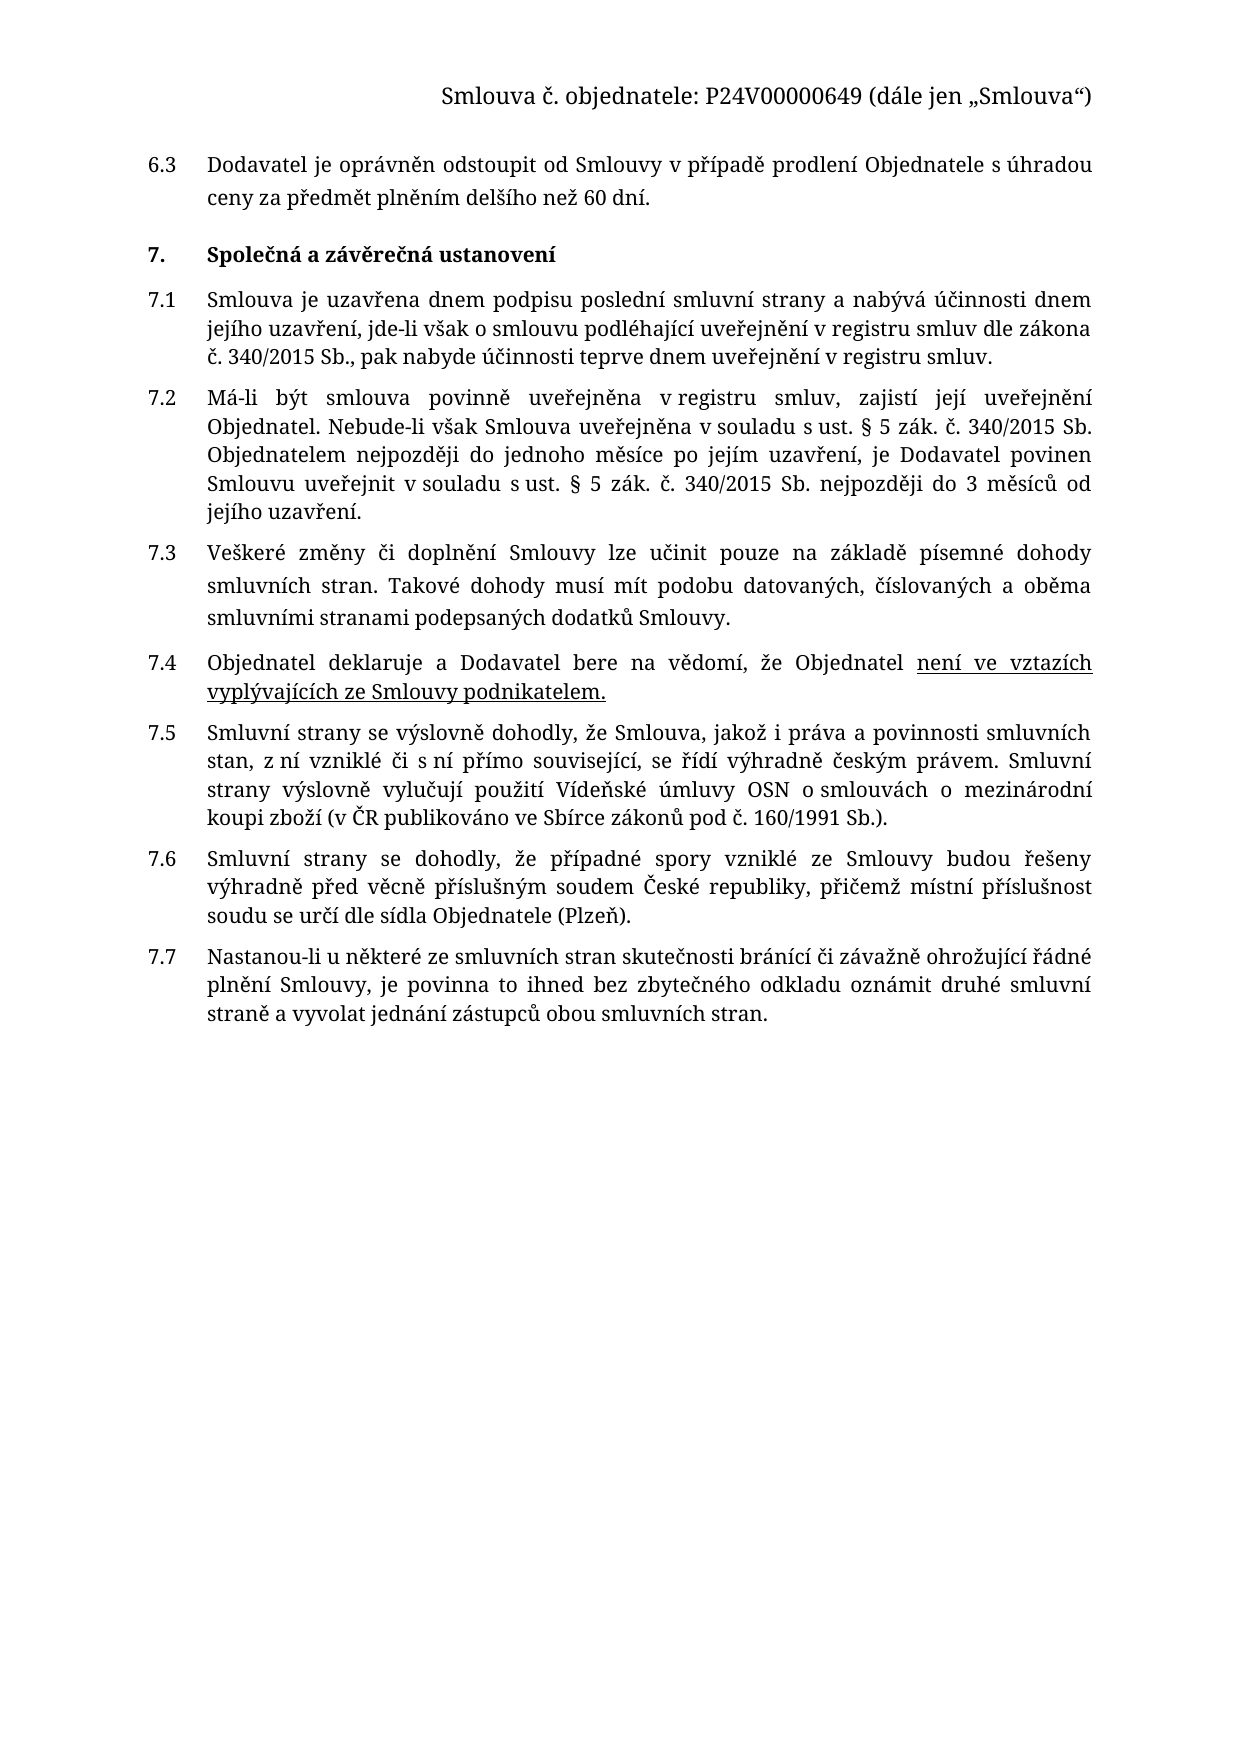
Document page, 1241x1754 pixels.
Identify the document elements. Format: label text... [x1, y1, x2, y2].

list Objednatel deklaruje a Dodavatel bere na vědomí, že Objednatel není ve vztazích vyplývajících ze Smlouvy podnikatelem. [148, 648, 1092, 705]
list Smlouva je uzavřena dnem podpisu poslední smluvní strany a nabývá účinnosti dnem jejího uzavření, jde-li však o smlouvu podléhající uveřejnění v registru smluv dle zákona č. 340/2015 Sb., pak nabyde účinnosti teprve dnem uveřejnění v registru smluv. [148, 286, 1092, 371]
list Veškeré změny či doplnění Smlouvy lze učinit pouze na základě písemné dohody smluvních stran. Takové dohody musí mít podobu datovaných, číslovaných a oběma smluvními stranami podepsaných dodatků Smlouvy. [148, 538, 1092, 632]
list Má-li být smlouva povinně uveřejněna v registru smluv, zajistí její uveřejnění Objednatel. Nebude-li však Smlouva uveřejněna v souladu s ust. § 5 zák. č. 340/2015 Sb. Objednatelem nejpozději do jednoho měsíce po jejím uzavření, je Dodavatel povinen Smlouvu uveřejnit v souladu s ust. § 5 zák. č. 340/2015 Sb. nejpozději do 3 měsíců od jejího uzavření. [148, 383, 1092, 526]
list Smluvní strany se výslovně dohodly, že Smlouva, jakož i práva a povinnosti smluvních stan, z ní vzniklé či s ní přímo související, se řídí výhradně českým právem. Smluvní strany výslovně vylučují použití Vídeňské úmluvy OSN o smlouvách o mezinárodní koupi zboží (v ČR publikováno ve Sbírce zákonů pod č. 160/1991 Sb.). [148, 718, 1092, 832]
list Nastanou-li u některé ze smluvních stran skutečnosti bránící či závažně ohrožující řádné plnění Smlouvy, je povinna to ihned bez zbytečného odkladu oznámit druhé smluvní straně a vyvolat jednání zástupců obou smluvních stran. [148, 942, 1092, 1027]
list Smluvní strany se dohodly, že případné spory vzniklé ze Smlouvy budou řešeny výhradně před věcně příslušným soudem České republiky, přičemž místní příslušnost soudu se určí dle sídla Objednatele (Plzeň). [148, 844, 1092, 929]
list Dodavatel je oprávněn odstoupit od Smlouvy v případě prodlení Objednatele s úhradou ceny za předmět plněním delšího než 60 dní. [148, 150, 1092, 211]
list Společná a závěrečná ustanovení [148, 241, 1092, 269]
